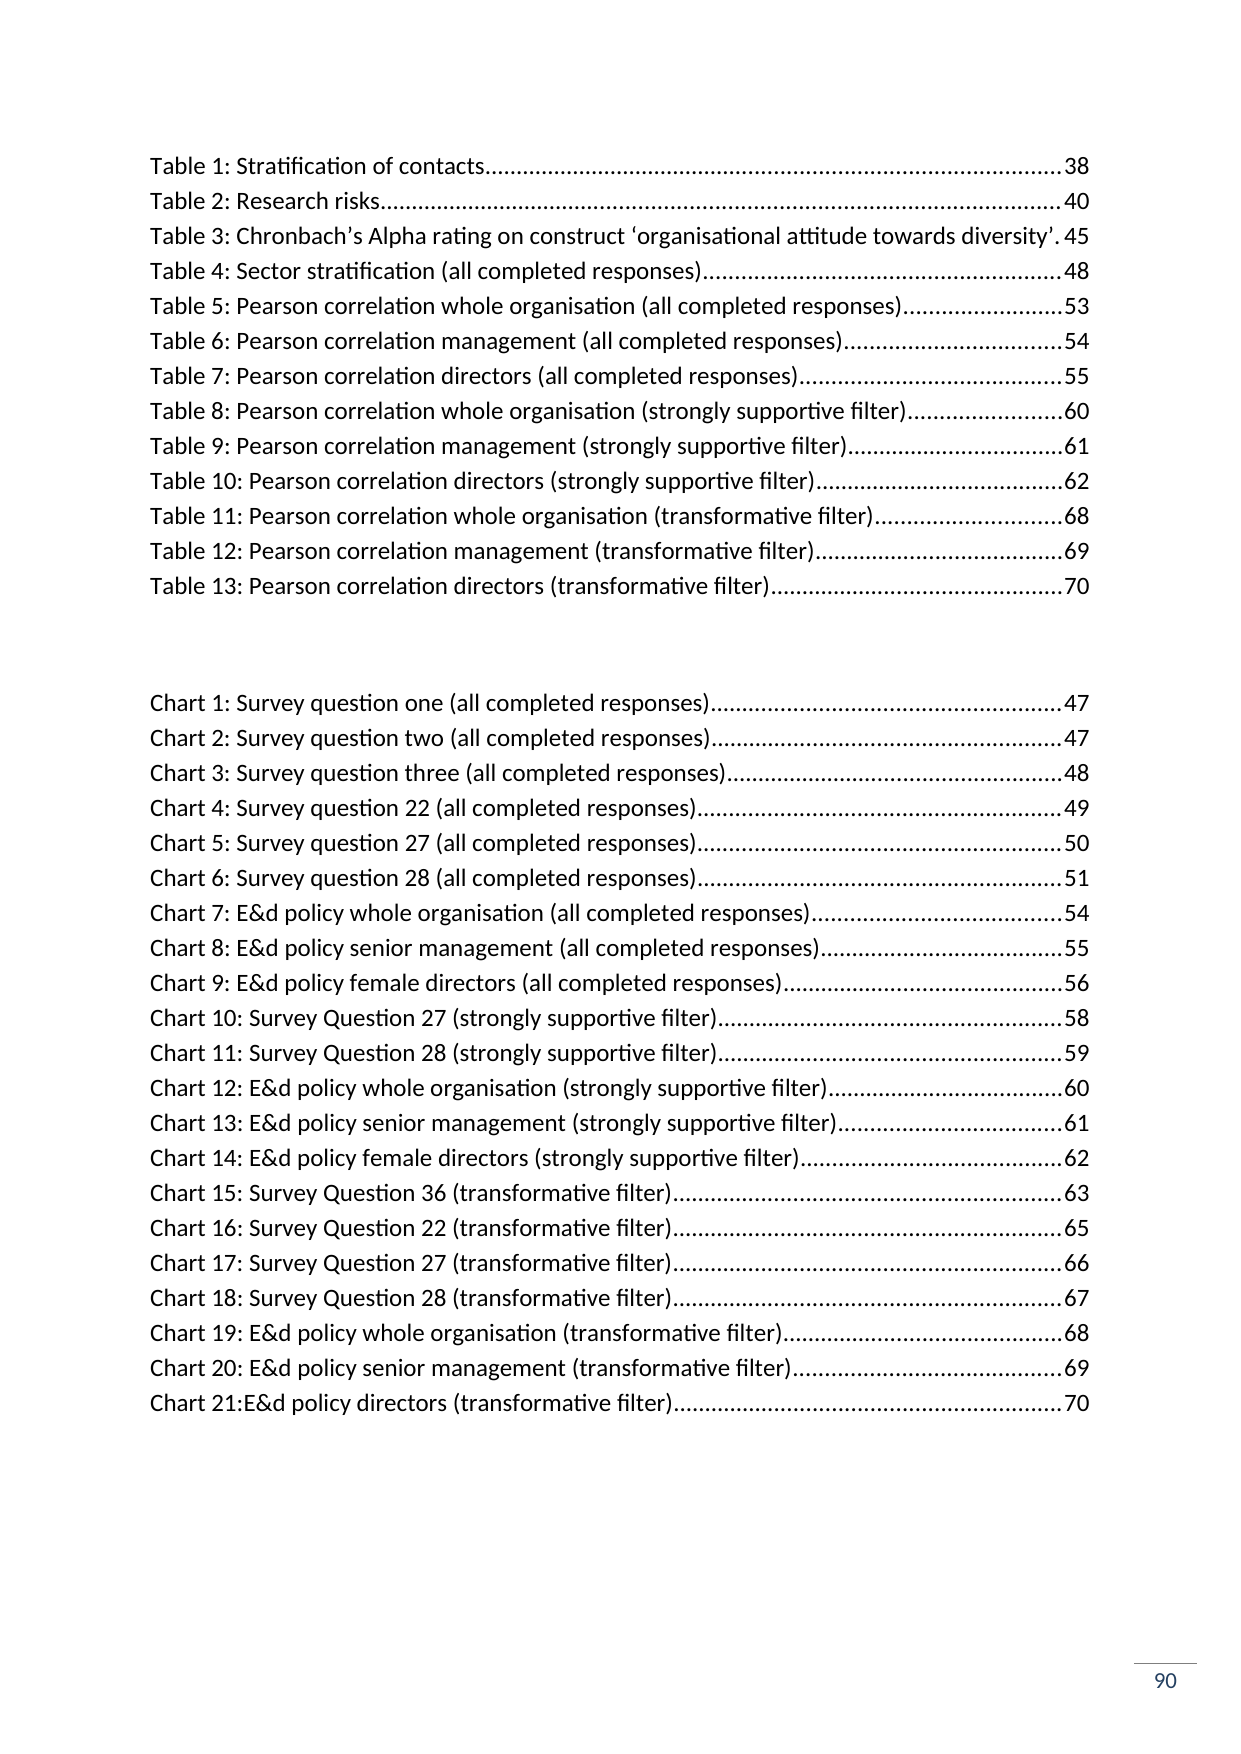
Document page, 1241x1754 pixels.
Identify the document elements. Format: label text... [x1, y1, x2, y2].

text Table 1: Stratification of contacts 38 [150, 150, 1090, 181]
text Chart 13: E&d policy senior management (strongly supportive filter) 61 [150, 1107, 1090, 1137]
text Chart 12: E&d policy whole organisation (strongly supportive filter) 60 [150, 1072, 1090, 1102]
text Table 7: Pearson correlation directors (all completed responses) 55 [150, 360, 1090, 391]
text Table 12: Pearson correlation management (transformative filter) 69 [150, 535, 1090, 566]
text Chart 17: Survey Question 27 (transformative filter) 66 [150, 1247, 1090, 1277]
text Table 9: Pearson correlation management (strongly supportive filter) 61 [150, 430, 1090, 461]
text Chart 7: E&d policy whole organisation (all completed responses) 54 [150, 897, 1090, 927]
text Table 8: Pearson correlation whole organisation (strongly supportive filter) 60 [150, 395, 1090, 426]
text Chart 16: Survey Question 22 (transformative filter) 65 [150, 1212, 1090, 1242]
text Chart 2: Survey question two (all completed responses) 47 [150, 722, 1090, 752]
text Chart 11: Survey Question 28 (strongly supportive filter) 59 [150, 1037, 1090, 1067]
text Chart 5: Survey question 27 (all completed responses) 50 [150, 827, 1090, 857]
text Chart 14: E&d policy female directors (strongly supportive filter) 62 [150, 1142, 1090, 1172]
text Chart 15: Survey Question 36 (transformative filter) 63 [150, 1177, 1090, 1207]
text Chart 3: Survey question three (all completed responses) 48 [150, 757, 1090, 787]
text Table 11: Pearson correlation whole organisation (transformative filter) 68 [150, 500, 1090, 531]
text Chart 8: E&d policy senior management (all completed responses) 55 [150, 932, 1090, 962]
text Table 3: Chronbach’s Alpha rating on construct ‘organisational attitude towards diversity’. 45 [150, 220, 1090, 251]
text Table 2: Research risks 40 [150, 185, 1090, 216]
text Chart 9: E&d policy female directors (all completed responses) 56 [150, 967, 1090, 997]
text Table 4: Sector stratification (all completed responses) 48 [150, 255, 1090, 286]
text Chart 1: Survey question one (all completed responses) 47 [150, 687, 1090, 717]
text Chart 4: Survey question 22 (all completed responses) 49 [150, 792, 1090, 822]
text Chart 18: Survey Question 28 (transformative filter) 67 [150, 1282, 1090, 1312]
text Table 10: Pearson correlation directors (strongly supportive filter) 62 [150, 465, 1090, 496]
text Table 6: Pearson correlation management (all completed responses) 54 [150, 325, 1090, 356]
text Chart 21:E&d policy directors (transformative filter) 70 [150, 1387, 1090, 1417]
text Table 13: Pearson correlation directors (transformative filter) 70 [150, 570, 1090, 601]
text Chart 10: Survey Question 27 (strongly supportive filter) 58 [150, 1002, 1090, 1032]
text Chart 20: E&d policy senior management (transformative filter) 69 [150, 1352, 1090, 1382]
text Table 5: Pearson correlation whole organisation (all completed responses) 53 [150, 290, 1090, 321]
text Chart 19: E&d policy whole organisation (transformative filter) 68 [150, 1317, 1090, 1347]
text Chart 6: Survey question 28 (all completed responses) 51 [150, 862, 1090, 892]
